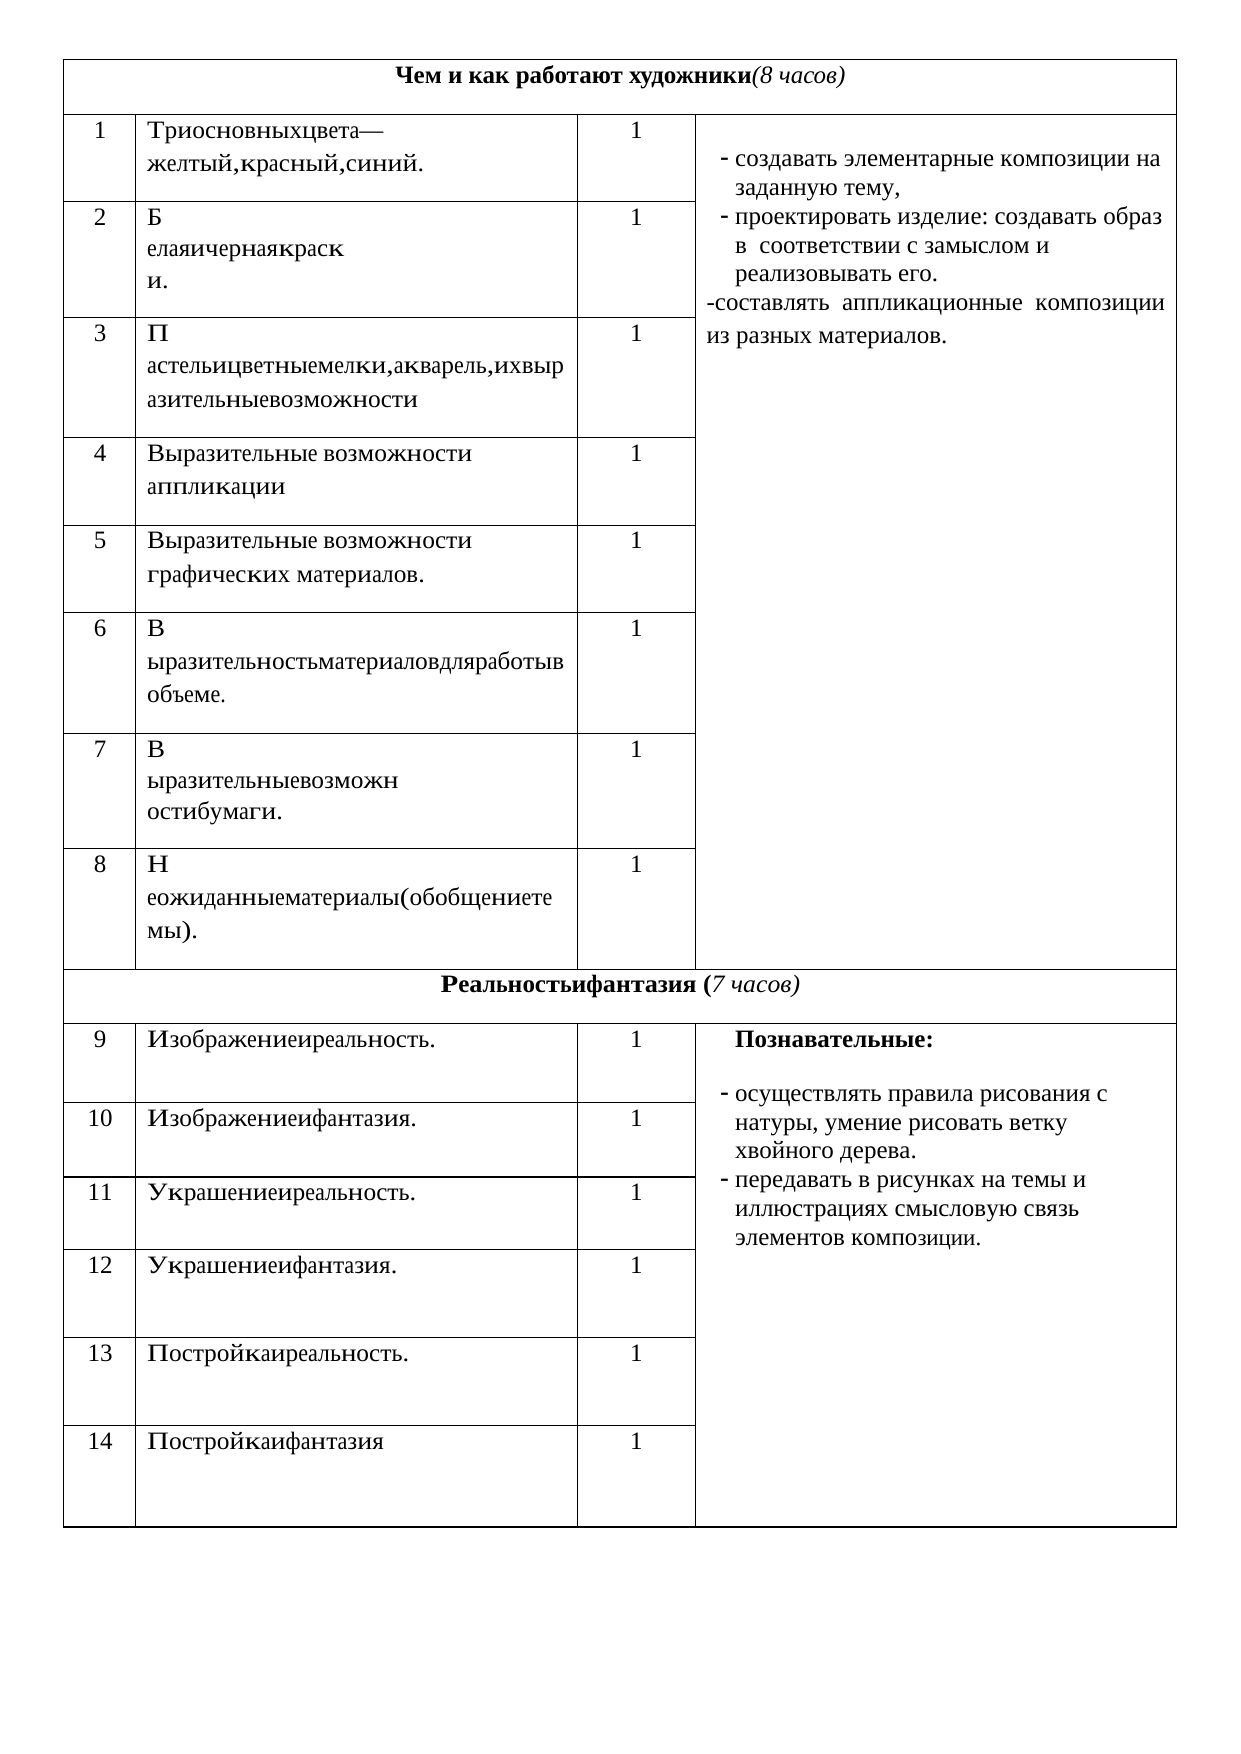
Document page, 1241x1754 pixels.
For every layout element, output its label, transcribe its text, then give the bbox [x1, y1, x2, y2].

table_cell Постройкаиреальность. [136, 1338, 577, 1425]
table_cell 1 [578, 1103, 695, 1176]
table_cell 1 [578, 438, 695, 524]
table_cell Выразительные возможности графических материалов. [136, 526, 577, 612]
table_cell Чем и как работают художники(8 часов) [64, 60, 1176, 114]
table_cell 11 [64, 1178, 135, 1249]
table_cell Выразительные возможности аппликации [136, 438, 577, 524]
table_cell 1 [578, 1178, 695, 1249]
table_cell Постройкаифантазия [136, 1426, 577, 1526]
table_cell создавать элементарные композиции на заданную тему, проектировать изделие: создавать образ в соответствии с замыслом и реализовывать его. -составлять аппликационные композиции из разных материалов. [696, 115, 1176, 968]
table_cell Реальностьифантазия (7 часов) [64, 970, 1176, 1023]
table_cell 1 [578, 1338, 695, 1425]
table_cell 8 [64, 849, 135, 968]
table_cell 10 [64, 1103, 135, 1176]
table_cell Неожиданныематериалы(обобщениетемы). [136, 849, 577, 968]
table_cell 7 [64, 734, 135, 848]
table_cell Триосновныхцвета—желтый,красный,синий. [136, 115, 577, 201]
table_cell 4 [64, 438, 135, 524]
table_cell 6 [64, 613, 135, 733]
table_cell 1 [578, 734, 695, 848]
table_cell Пастельицветныемелки,акварель,ихвыразительныевозможности [136, 318, 577, 437]
table_cell Украшениеиреальность. [136, 1178, 577, 1249]
table_cell 1 [64, 115, 135, 201]
table_cell Белаяичернаякраски. [136, 202, 577, 317]
table_cell 9 [64, 1024, 135, 1102]
table_cell 1 [578, 115, 695, 201]
table_cell 1 [578, 318, 695, 437]
table_cell 1 [578, 1024, 695, 1102]
table_cell 1 [578, 849, 695, 968]
table_cell Украшениеифантазия. [136, 1250, 577, 1337]
table_cell Выразительныевозможностибумаги. [136, 734, 577, 848]
table_cell Изображениеифантазия. [136, 1103, 577, 1176]
table_cell 13 [64, 1338, 135, 1425]
table_cell Познавательные: осуществлять правила рисования с натуры, умение рисовать ветку хвойного дерева. передавать в рисунках на темы и иллюстрациях смысловую связь элементов композиции. [696, 1024, 1176, 1526]
table_cell 1 [578, 1426, 695, 1526]
table_cell 1 [578, 526, 695, 612]
table_cell Изображениеиреальность. [136, 1024, 577, 1102]
table_cell 5 [64, 526, 135, 612]
table_cell 12 [64, 1250, 135, 1337]
table_cell Выразительностьматериаловдляработывобъеме. [136, 613, 577, 733]
table_cell 2 [64, 202, 135, 317]
table_cell 1 [578, 202, 695, 317]
table_cell 3 [64, 318, 135, 437]
table_cell 1 [578, 1250, 695, 1337]
table_cell 14 [64, 1426, 135, 1526]
table_cell 1 [578, 613, 695, 733]
